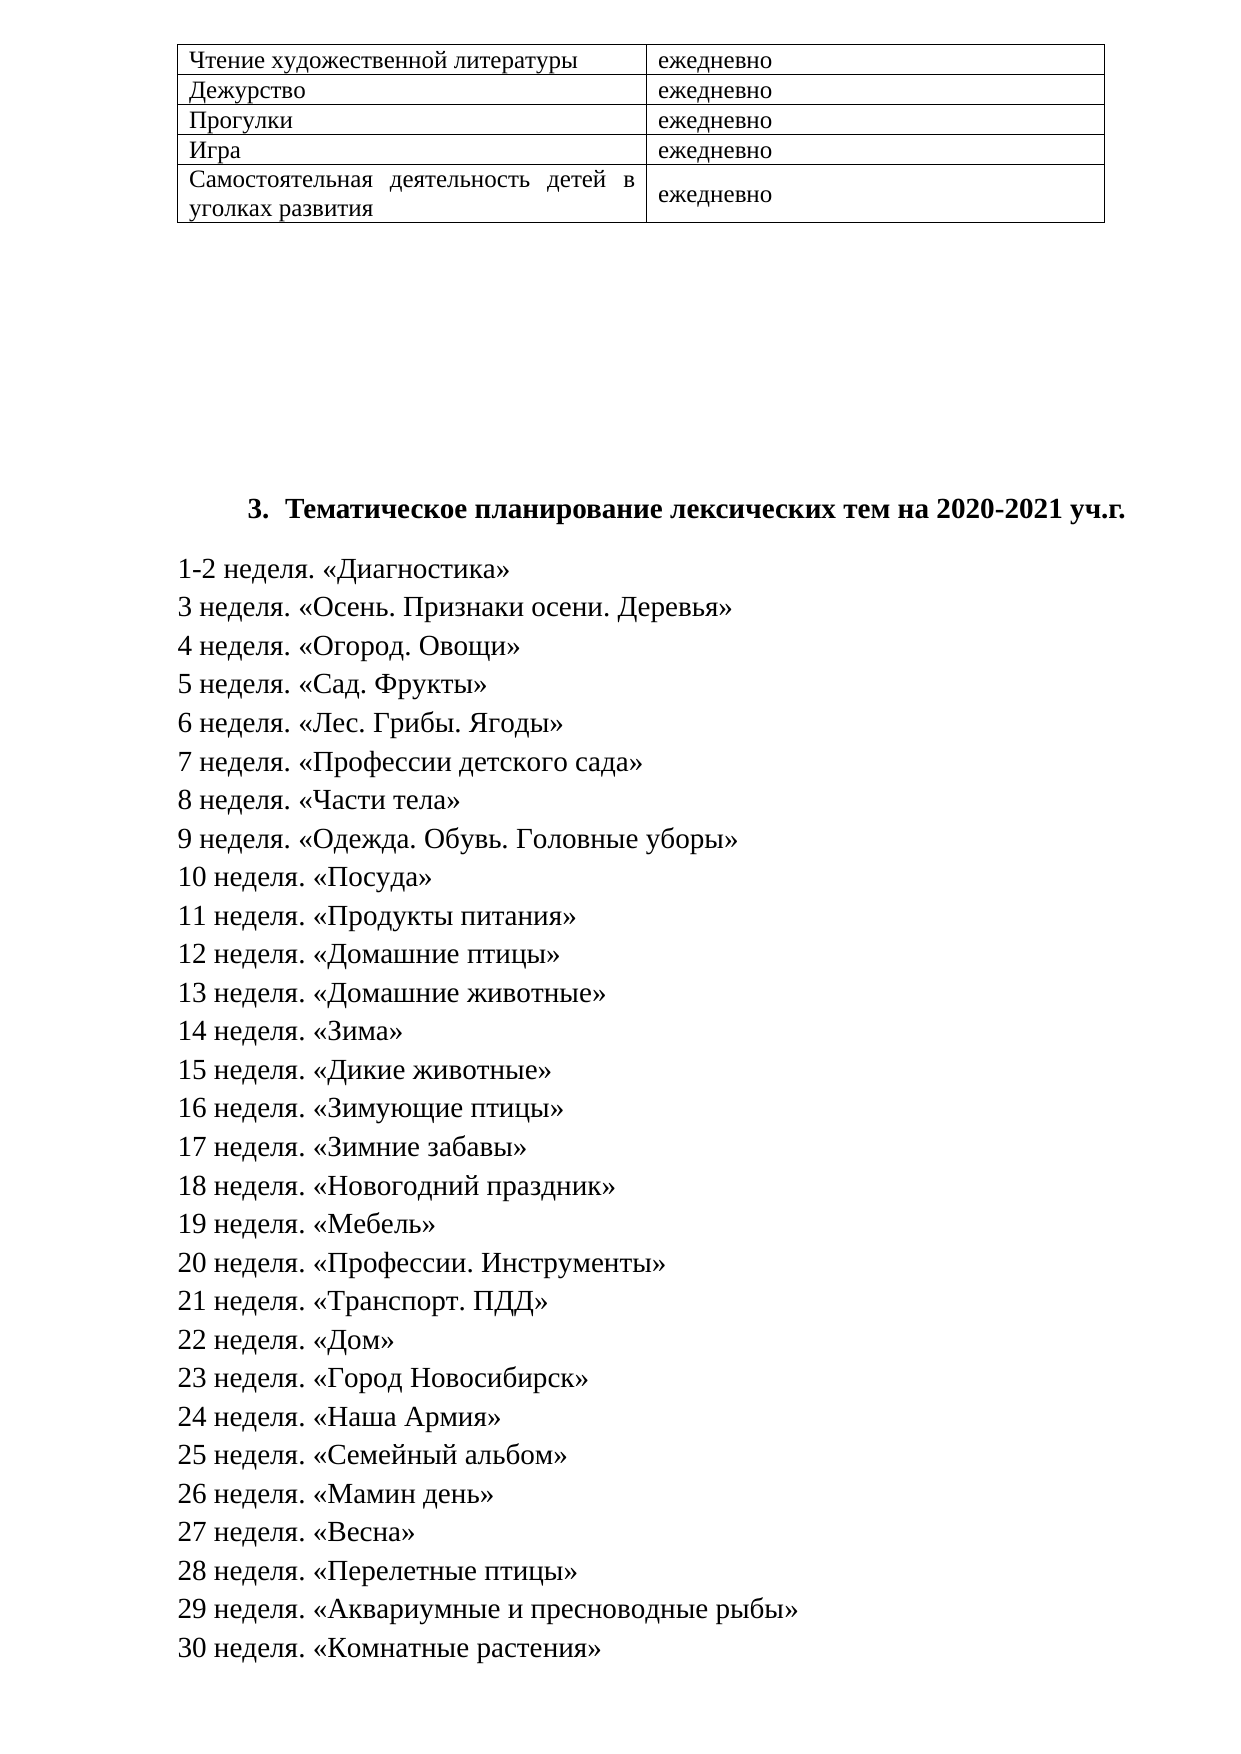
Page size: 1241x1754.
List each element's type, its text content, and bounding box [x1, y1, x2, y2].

text 1-2 неделя. «Диагностика» [177, 551, 1152, 584]
text 8 неделя. «Части тела» [177, 782, 1152, 816]
text 19 неделя. «Мебель» [177, 1206, 1152, 1240]
text 25 неделя. «Семейный альбом» [177, 1437, 1152, 1471]
text 14 неделя. «Зима» [177, 1013, 1152, 1047]
text 4 неделя. «Огород. Овощи» [177, 628, 1152, 662]
table_cell ежедневно [647, 165, 1104, 222]
table_cell Чтение художественной литературы [178, 45, 646, 74]
table_cell Дежурство [178, 75, 646, 104]
table_cell ежедневно [647, 135, 1104, 163]
text 29 неделя. «Аквариумные и пресноводные рыбы» [177, 1592, 1152, 1625]
table_cell ежедневно [647, 105, 1104, 134]
text 24 неделя. «Наша Армия» [177, 1399, 1152, 1432]
text 20 неделя. «Профессии. Инструменты» [177, 1245, 1152, 1278]
table_cell Самостоятельная деятельность детей в уголках развития [178, 165, 646, 222]
text 5 неделя. «Сад. Фрукты» [177, 667, 1152, 700]
table_cell ежедневно [647, 75, 1104, 104]
list Тематическое планирование лексических тем на 2020-2021 уч.г. [221, 492, 1152, 525]
text 7 неделя. «Профессии детского сада» [177, 744, 1152, 777]
text 30 неделя. «Комнатные растения» [177, 1630, 1152, 1664]
text 21 неделя. «Транспорт. ПДД» [177, 1283, 1152, 1317]
text 10 неделя. «Посуда» [177, 859, 1152, 893]
text 28 неделя. «Перелетные птицы» [177, 1553, 1152, 1587]
text 18 неделя. «Новогодний праздник» [177, 1168, 1152, 1201]
text 22 неделя. «Дом» [177, 1322, 1152, 1355]
text 11 неделя. «Продукты питания» [177, 898, 1152, 931]
text 13 неделя. «Домашние животные» [177, 975, 1152, 1008]
text 9 неделя. «Одежда. Обувь. Головные уборы» [177, 821, 1152, 854]
text 12 неделя. «Домашние птицы» [177, 936, 1152, 970]
table_cell ежедневно [647, 45, 1104, 74]
text 6 неделя. «Лес. Грибы. Ягоды» [177, 705, 1152, 739]
text 17 неделя. «Зимние забавы» [177, 1129, 1152, 1163]
table_cell Игра [178, 135, 646, 163]
text 15 неделя. «Дикие животные» [177, 1052, 1152, 1086]
text 16 неделя. «Зимующие птицы» [177, 1091, 1152, 1124]
text 27 неделя. «Весна» [177, 1514, 1152, 1548]
text 23 неделя. «Город Новосибирск» [177, 1360, 1152, 1394]
text 3 неделя. «Осень. Признаки осени. Деревья» [177, 589, 1152, 623]
text 26 неделя. «Мамин день» [177, 1476, 1152, 1509]
table_cell Прогулки [178, 105, 646, 134]
